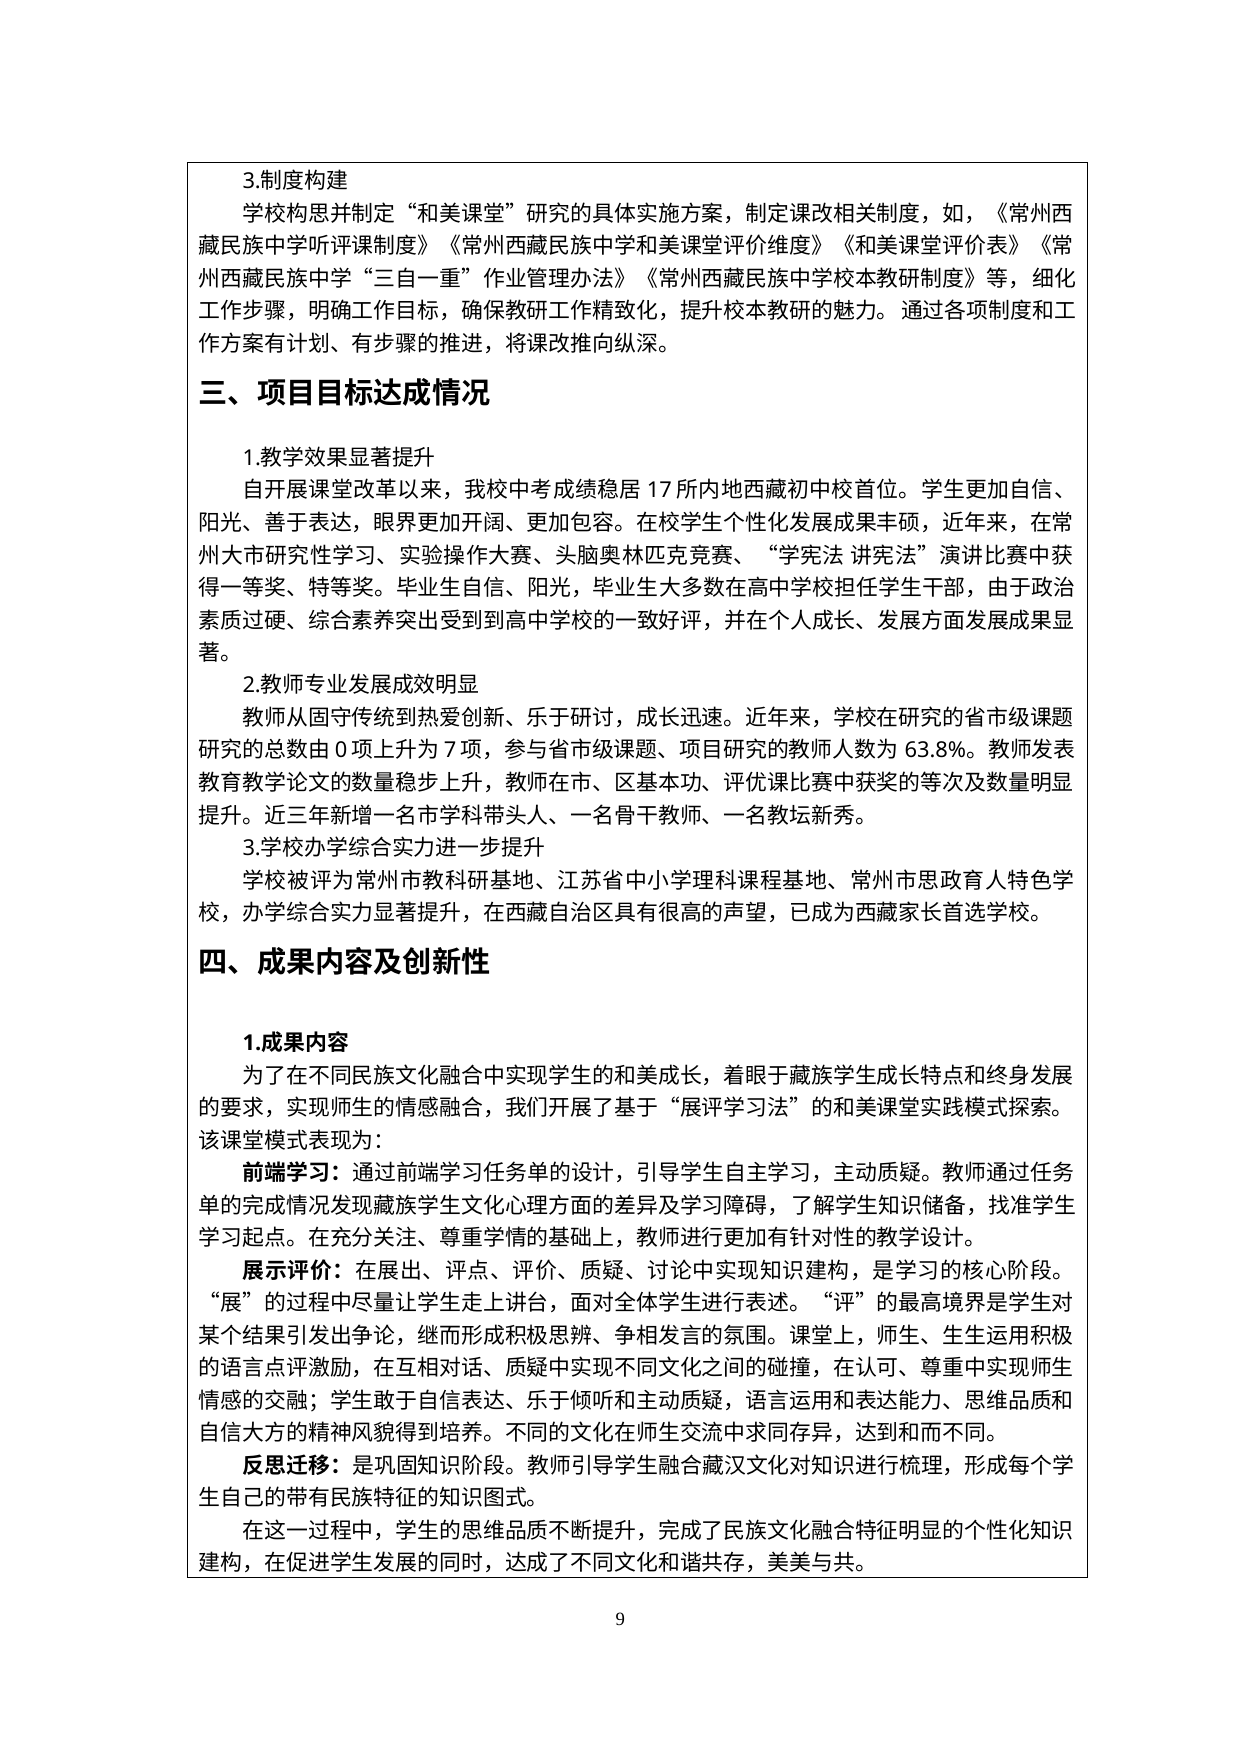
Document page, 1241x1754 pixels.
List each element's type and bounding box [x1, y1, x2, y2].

table_cell [188, 163, 1087, 1577]
